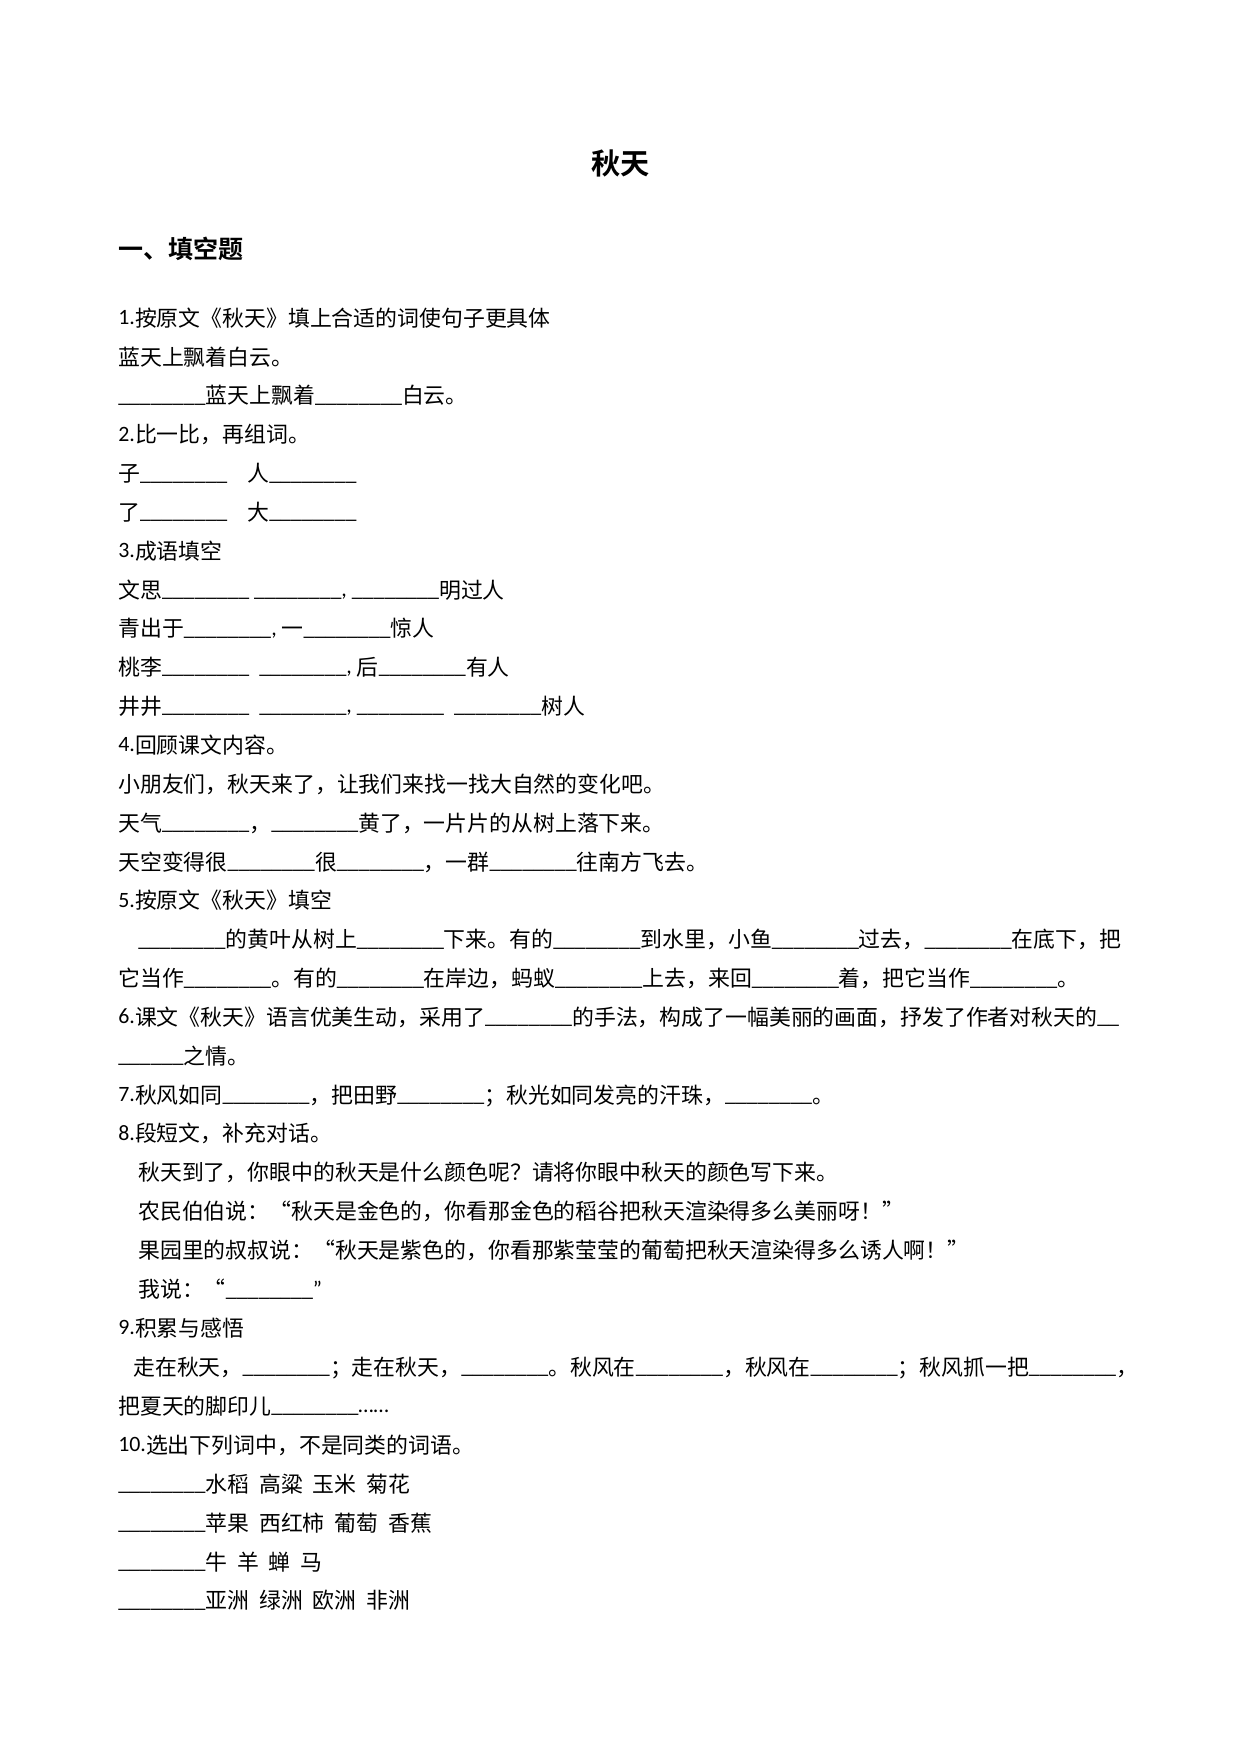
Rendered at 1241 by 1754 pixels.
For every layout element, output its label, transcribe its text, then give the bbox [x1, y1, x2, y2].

text 9.积累与感悟 走在秋天，________；走在秋天，________。秋风在________，秋风在________；秋风抓一把________，把夏天的脚印儿________…… [118, 1311, 1122, 1421]
text 文思________ ________, ________明过人 [118, 572, 1122, 605]
text 青出于________, 一________惊人 [118, 611, 1122, 643]
text 秋天 [118, 129, 1122, 194]
text 10.选出下列词中，不是同类的词语。 ________水稻 高粱 玉米 菊花 ________苹果 西红柿 葡萄 香蕉 ________牛 羊 蝉 马 ________亚洲 绿洲 欧洲 非洲 [118, 1427, 1122, 1616]
text 4.回顾课文内容。 小朋友们，秋天来了，让我们来找一找大自然的变化吧。 天气________，________黄了，一片片的从树上落下来。 天空变得很________很________，一群________往南方飞去。 [118, 727, 1122, 877]
text 8.段短文，补充对话。 秋天到了，你眼中的秋天是什么颜色呢？请将你眼中秋天的颜色写下来。 农民伯伯说：“秋天是金色的，你看那金色的稻谷把秋天渲染得多么美丽呀！” 果园里的叔叔说：“秋天是紫色的，你看那紫莹莹的葡萄把秋天渲染得多么诱人啊！” 我说：“________” [118, 1116, 1122, 1304]
text 1.按原文《秋天》填上合适的词使句子更具体 蓝天上飘着白云。 ________蓝天上飘着________白云。 [118, 300, 1122, 411]
text 一、填空题 [118, 215, 1122, 280]
text 3.成语填空 [118, 533, 1122, 566]
text 7.秋风如同________，把田野________；秋光如同发亮的汗珠，________。 [118, 1077, 1122, 1110]
text 井井________ ________, ________ ________树人 [118, 688, 1122, 721]
text 2.比一比，再组词。 子________ 人________ 了________ 大________ [118, 417, 1122, 527]
text 桃李________ ________, 后________有人 [118, 650, 1122, 682]
text 5.按原文《秋天》填空 ________的黄叶从树上________下来。有的________到水里，小鱼________过去，________在底下，把它当作________。有的________在岸边，蚂蚁________上去，来回________着，把它当作________。 [118, 883, 1122, 993]
text 6.课文《秋天》语言优美生动，采用了________的手法，构成了一幅美丽的画面，抒发了作者对秋天的________之情。 [118, 999, 1122, 1071]
